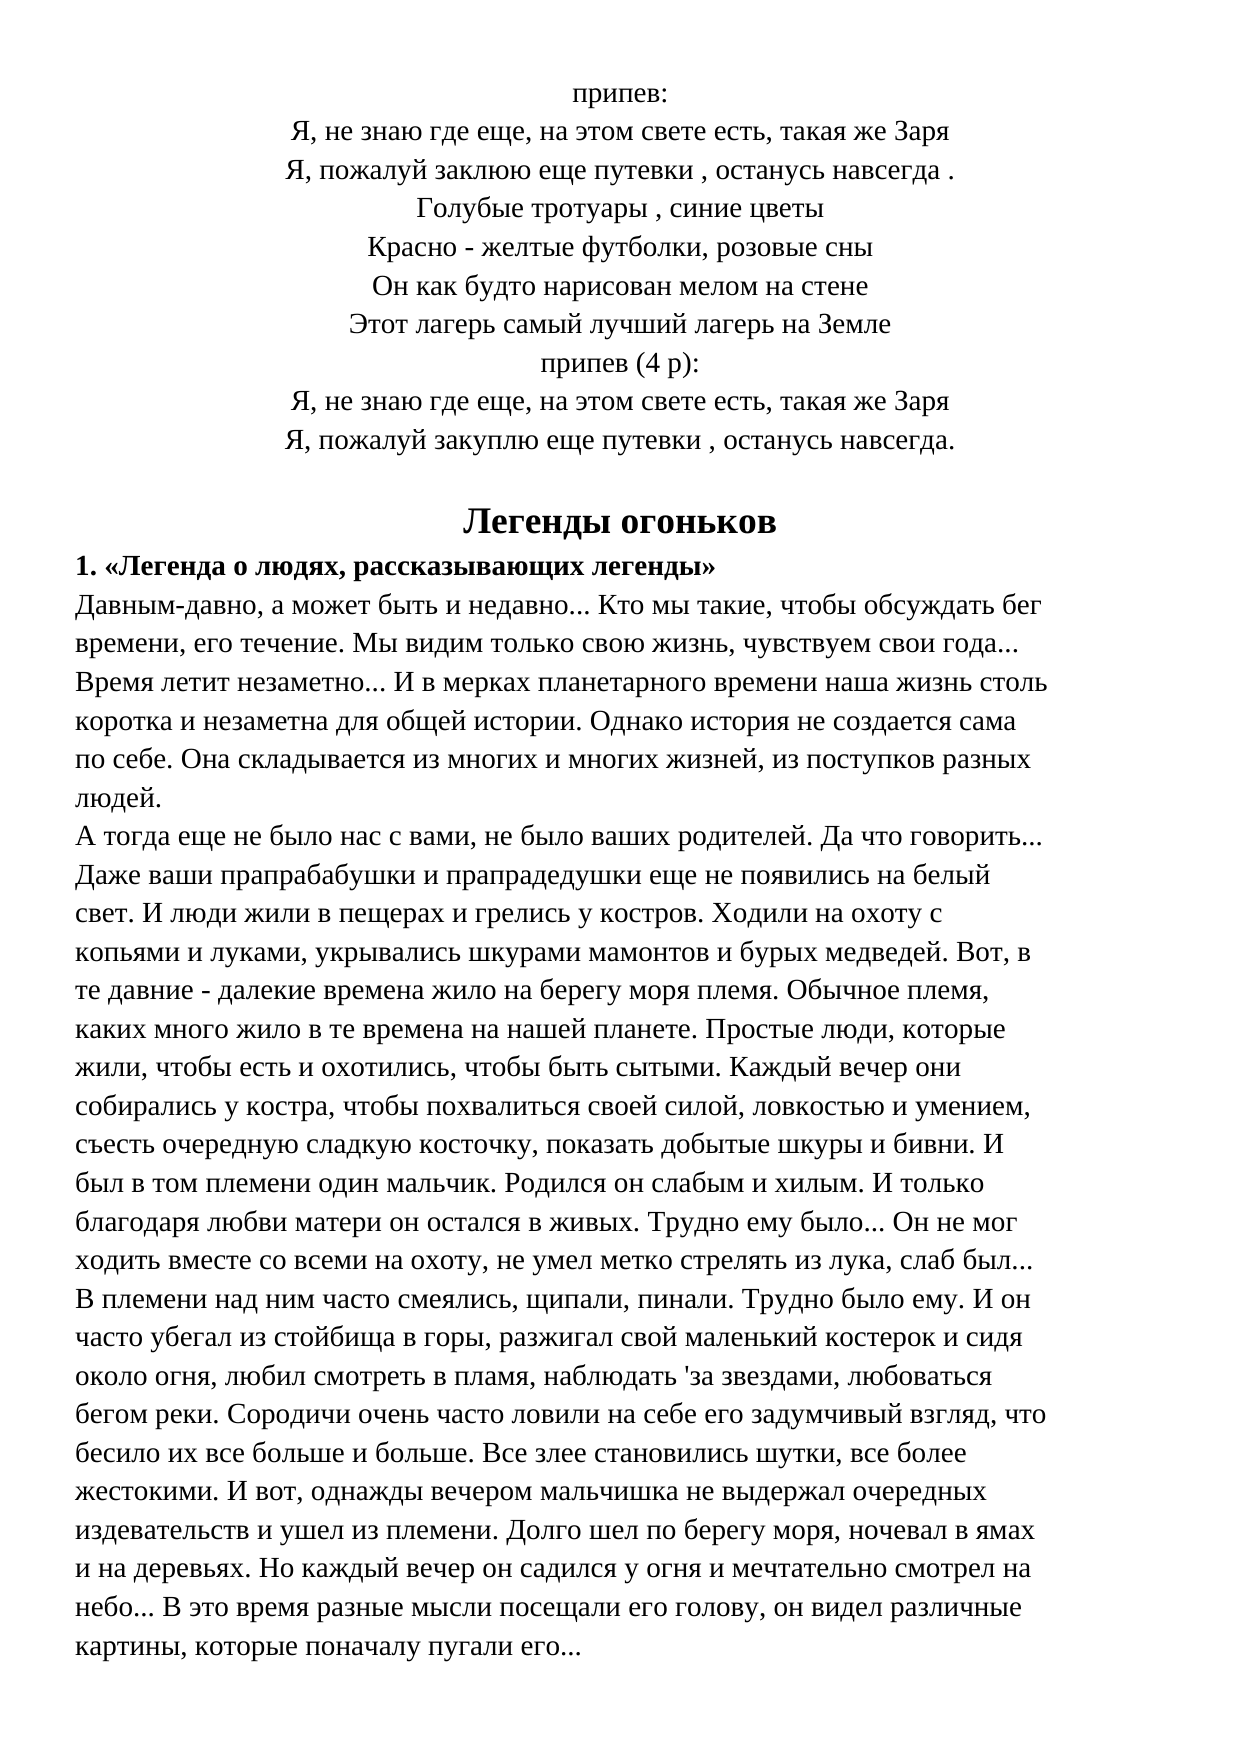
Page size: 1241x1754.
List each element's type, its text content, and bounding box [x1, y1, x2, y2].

text Красно - желтые футболки, розовые сны [75, 229, 1165, 263]
text бесило их все больше и больше. Все злее становились шутки, все более [75, 1435, 1165, 1468]
text жили, чтобы есть и охотились, чтобы быть сытыми. Каждый вечер они [75, 1049, 1165, 1083]
text часто убегал из стойбища в горы, разжигал свой маленький костерок и сидя [75, 1319, 1165, 1353]
text Я, не знаю где еще, на этом свете есть, такая же Заря [75, 383, 1165, 417]
text благодаря любви матери он остался в живых. Трудно ему было... Он не мог [75, 1204, 1165, 1237]
text припев (4 р): [75, 345, 1165, 378]
text Даже ваши прапрабабушки и прапрадедушки еще не появились на белый [75, 857, 1165, 890]
text Он как будто нарисован мелом на стене [75, 268, 1165, 301]
text около огня, любил смотреть в пламя, наблюдать 'за звездами, любоваться [75, 1358, 1165, 1391]
text людей. [75, 780, 1165, 813]
text Время летит незаметно... И в мерках планетарного времени наша жизнь столь [75, 664, 1165, 698]
text жестокими. И вот, однажды вечером мальчишка не выдержал очередных [75, 1473, 1165, 1507]
text Легенды огоньков [75, 499, 1165, 542]
text и на деревьях. Но каждый вечер он садился у огня и мечтательно смотрел на [75, 1551, 1165, 1584]
text свет. И люди жили в пещерах и грелись у костров. Ходили на охоту с [75, 895, 1165, 929]
text съесть очередную сладкую косточку, показать добытые шкуры и бивни. И [75, 1127, 1165, 1160]
text был в том племени один мальчик. Родился он слабым и хилым. И только [75, 1165, 1165, 1199]
text Давным-давно, а может быть и недавно... Кто мы такие, чтобы обсуждать бег [75, 587, 1165, 621]
text те давние - далекие времена жило на берегу моря племя. Обычное племя, [75, 972, 1165, 1006]
text бегом реки. Сородичи очень часто ловили на себе его задумчивый взгляд, что [75, 1396, 1165, 1430]
text припев: [75, 75, 1165, 108]
text времени, его течение. Мы видим только свою жизнь, чувствуем свои года... [75, 626, 1165, 659]
text издевательств и ушел из племени. Долго шел по берегу моря, ночевал в ямах [75, 1512, 1165, 1546]
text коротка и незаметна для общей истории. Однако история не создается сама [75, 703, 1165, 736]
text А тогда еще не было нас с вами, не было ваших родителей. Да что говорить... [75, 818, 1165, 852]
text копьями и луками, укрывались шкурами мамонтов и бурых медведей. Вот, в [75, 934, 1165, 967]
text небо... В это время разные мысли посещали его голову, он видел различные [75, 1589, 1165, 1623]
text В племени над ним часто смеялись, щипали, пинали. Трудно было ему. И он [75, 1281, 1165, 1314]
text 1. «Легенда о людях, рассказывающих легенды» [75, 548, 1165, 582]
text собирались у костра, чтобы похвалиться своей силой, ловкостью и умением, [75, 1088, 1165, 1122]
text ходить вместе со всеми на охоту, не умел метко стрелять из лука, слаб был... [75, 1242, 1165, 1276]
text Этот лагерь самый лучший лагерь на Земле [75, 306, 1165, 340]
text Я, пожалуй закуплю еще путевки , останусь навсегда. [75, 422, 1165, 455]
text Я, пожалуй заклюю еще путевки , останусь навсегда . [75, 152, 1165, 186]
text по себе. Она складывается из многих и многих жизней, из поступков разных [75, 741, 1165, 775]
text картины, которые поначалу пугали его... [75, 1628, 1165, 1661]
text Я, не знаю где еще, на этом свете есть, такая же Заря [75, 113, 1165, 147]
text Голубые тротуары , синие цветы [75, 191, 1165, 224]
text каких много жило в те времена на нашей планете. Простые люди, которые [75, 1011, 1165, 1044]
